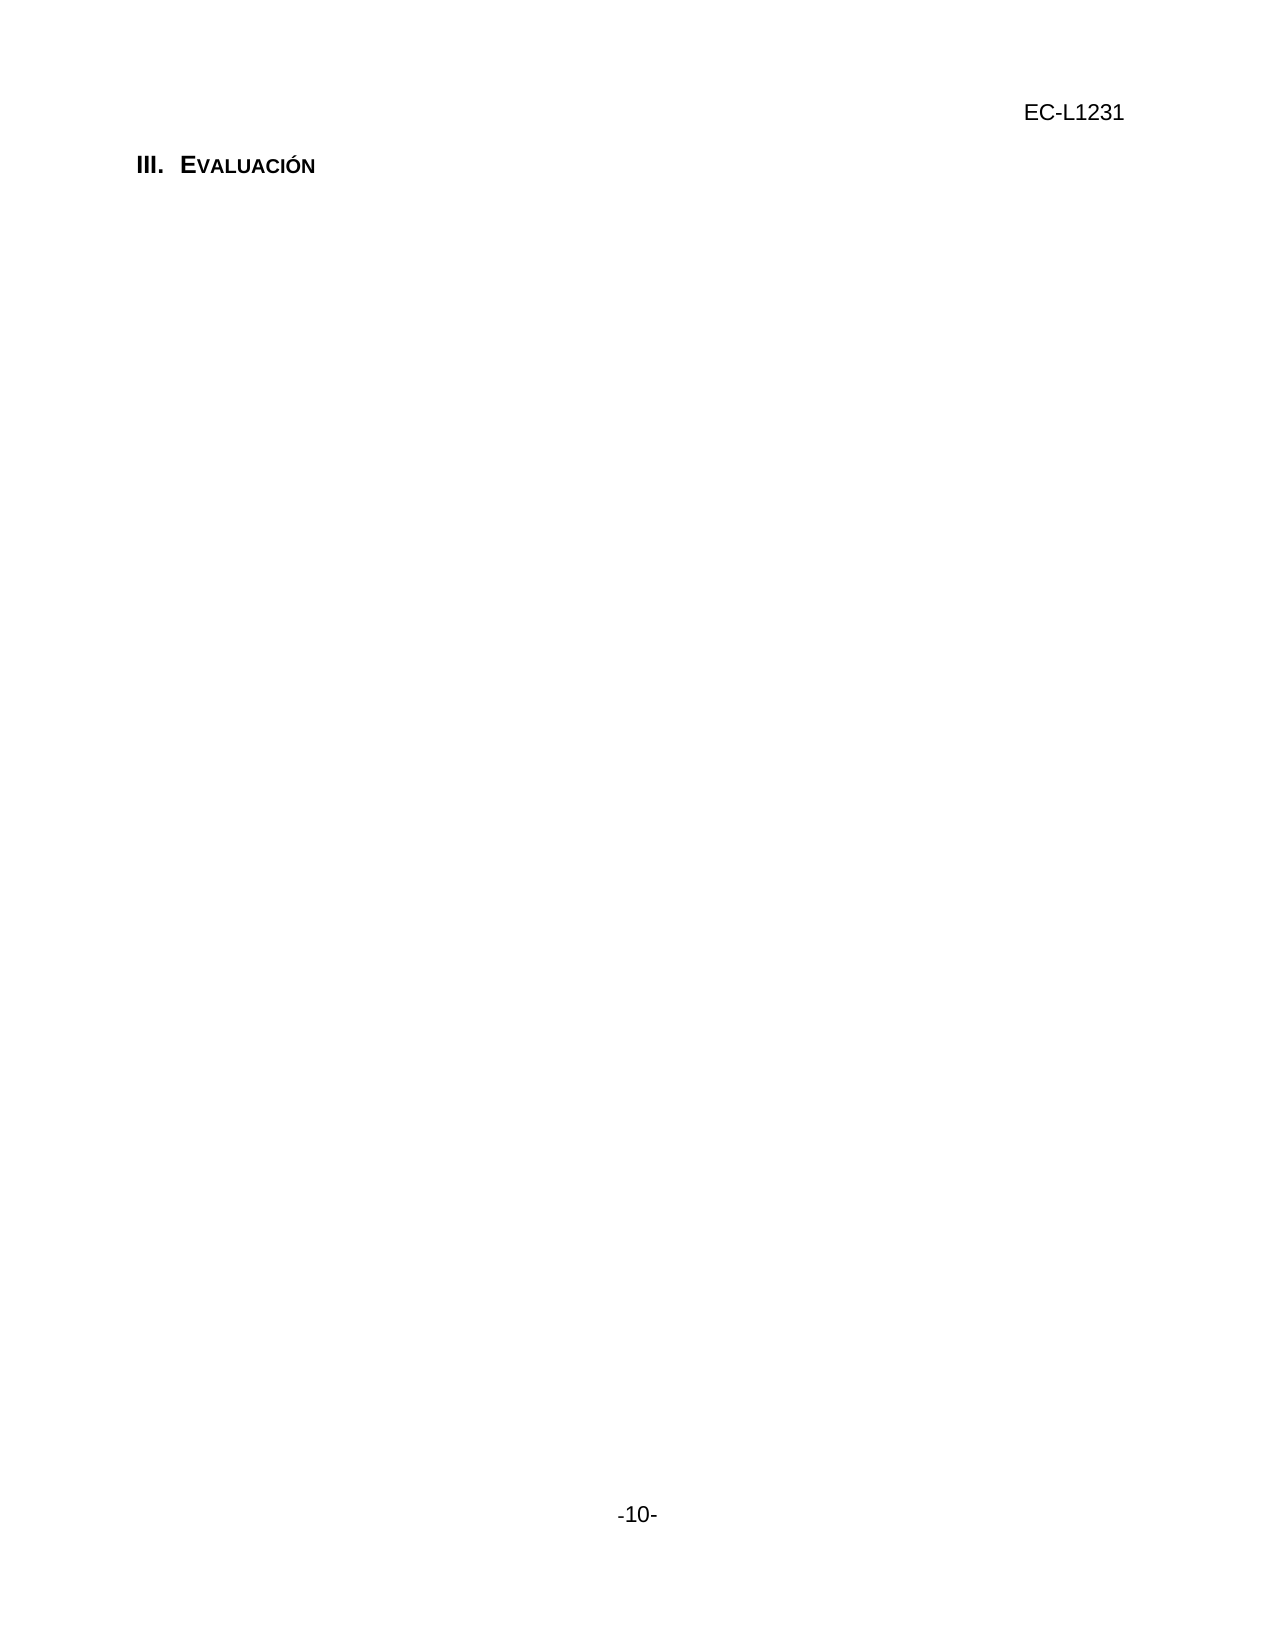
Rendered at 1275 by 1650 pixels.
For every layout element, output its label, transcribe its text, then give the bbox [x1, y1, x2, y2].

subtitle Evaluación [150, 150, 1125, 179]
